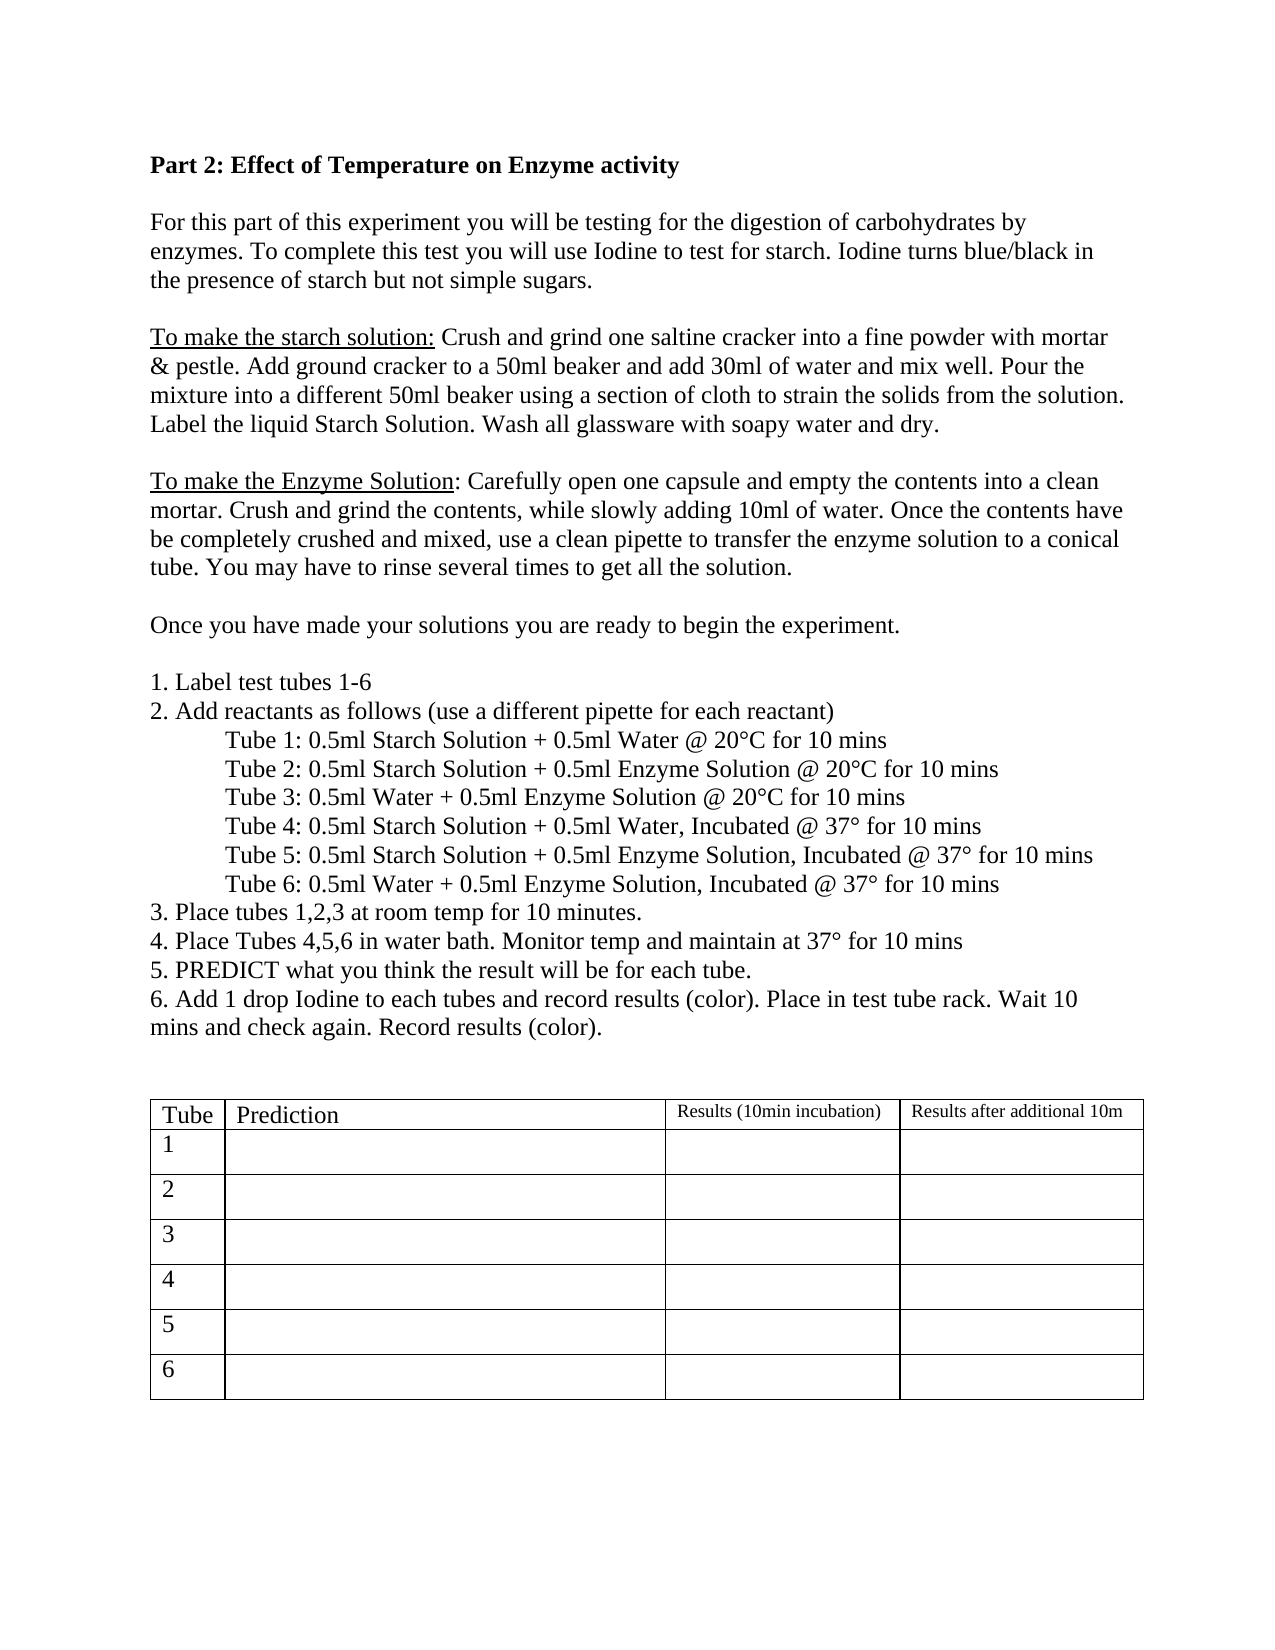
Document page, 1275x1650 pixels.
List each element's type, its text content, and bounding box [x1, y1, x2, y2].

table_cell 6 [151, 1355, 224, 1398]
text 6. Add 1 drop Iodine to each tubes and record results (color). Place in test tube rack. Wait 10 mins and check again. Record results (color). [150, 984, 1125, 1041]
text Tube 3: 0.5ml Water + 0.5ml Enzyme Solution @ 20°C for 10 mins [150, 782, 1125, 811]
table_cell [226, 1355, 665, 1398]
table_cell 3 [151, 1220, 224, 1263]
table_header Results after additional 10m [901, 1100, 1143, 1128]
text Tube 5: 0.5ml Starch Solution + 0.5ml Enzyme Solution, Incubated @ 37° for 10 mins [150, 840, 1125, 869]
text Part 2: Effect of Temperature on Enzyme activity [150, 150, 1125, 179]
table_header Prediction [226, 1100, 665, 1128]
text 1. Label test tubes 1-6 [150, 667, 1125, 696]
table_cell [226, 1265, 665, 1308]
table_cell [901, 1355, 1143, 1398]
text To make the Enzyme Solution: Carefully open one capsule and empty the contents into a clean mortar. Crush and grind the contents, while slowly adding 10ml of water. Once the contents have be completely crushed and mixed, use a clean pipette to transfer the enzyme solution to a conical tube. You may have to rinse several times to get all the solution. [150, 466, 1125, 581]
table_cell [666, 1130, 899, 1173]
table_cell 4 [151, 1265, 224, 1308]
table_cell [901, 1265, 1143, 1308]
text 2. Add reactants as follows (use a different pipette for each reactant) [150, 696, 1125, 725]
table_cell [666, 1265, 899, 1308]
table_header Results (10min incubation) [666, 1100, 899, 1128]
table_cell 1 [151, 1130, 224, 1173]
table_cell 5 [151, 1310, 224, 1353]
table_cell [901, 1130, 1143, 1173]
table_cell [666, 1220, 899, 1263]
text 4. Place Tubes 4,5,6 in water bath. Monitor temp and maintain at 37° for 10 mins [150, 926, 1125, 955]
table_cell [226, 1130, 665, 1173]
text 3. Place tubes 1,2,3 at room temp for 10 minutes. [150, 897, 1125, 926]
text Tube 4: 0.5ml Starch Solution + 0.5ml Water, Incubated @ 37° for 10 mins [150, 811, 1125, 840]
text Tube 1: 0.5ml Starch Solution + 0.5ml Water @ 20°C for 10 mins [150, 725, 1125, 754]
text Once you have made your solutions you are ready to begin the experiment. [150, 610, 1125, 639]
table_cell [226, 1310, 665, 1353]
text Tube 2: 0.5ml Starch Solution + 0.5ml Enzyme Solution @ 20°C for 10 mins [150, 754, 1125, 782]
text 5. PREDICT what you think the result will be for each tube. [150, 955, 1125, 984]
table_header Tube [151, 1100, 224, 1128]
table_cell [901, 1220, 1143, 1263]
text For this part of this experiment you will be testing for the digestion of carbohydrates by enzymes. To complete this test you will use Iodine to test for starch. Iodine turns blue/black in the presence of starch but not simple sugars. [150, 207, 1125, 294]
table_cell [901, 1175, 1143, 1218]
table_cell [226, 1175, 665, 1218]
table_cell 2 [151, 1175, 224, 1218]
text To make the starch solution: Crush and grind one saltine cracker into a fine powder with mortar & pestle. Add ground cracker to a 50ml beaker and add 30ml of water and mix well. Pour the mixture into a different 50ml beaker using a section of cloth to strain the solids from the solution. Label the liquid Starch Solution. Wash all glassware with soapy water and dry. [150, 322, 1125, 437]
table_cell [901, 1310, 1143, 1353]
text Tube 6: 0.5ml Water + 0.5ml Enzyme Solution, Incubated @ 37° for 10 mins [150, 869, 1125, 897]
table_cell [666, 1355, 899, 1398]
table_cell [226, 1220, 665, 1263]
table_cell [666, 1175, 899, 1218]
table_cell [666, 1310, 899, 1353]
